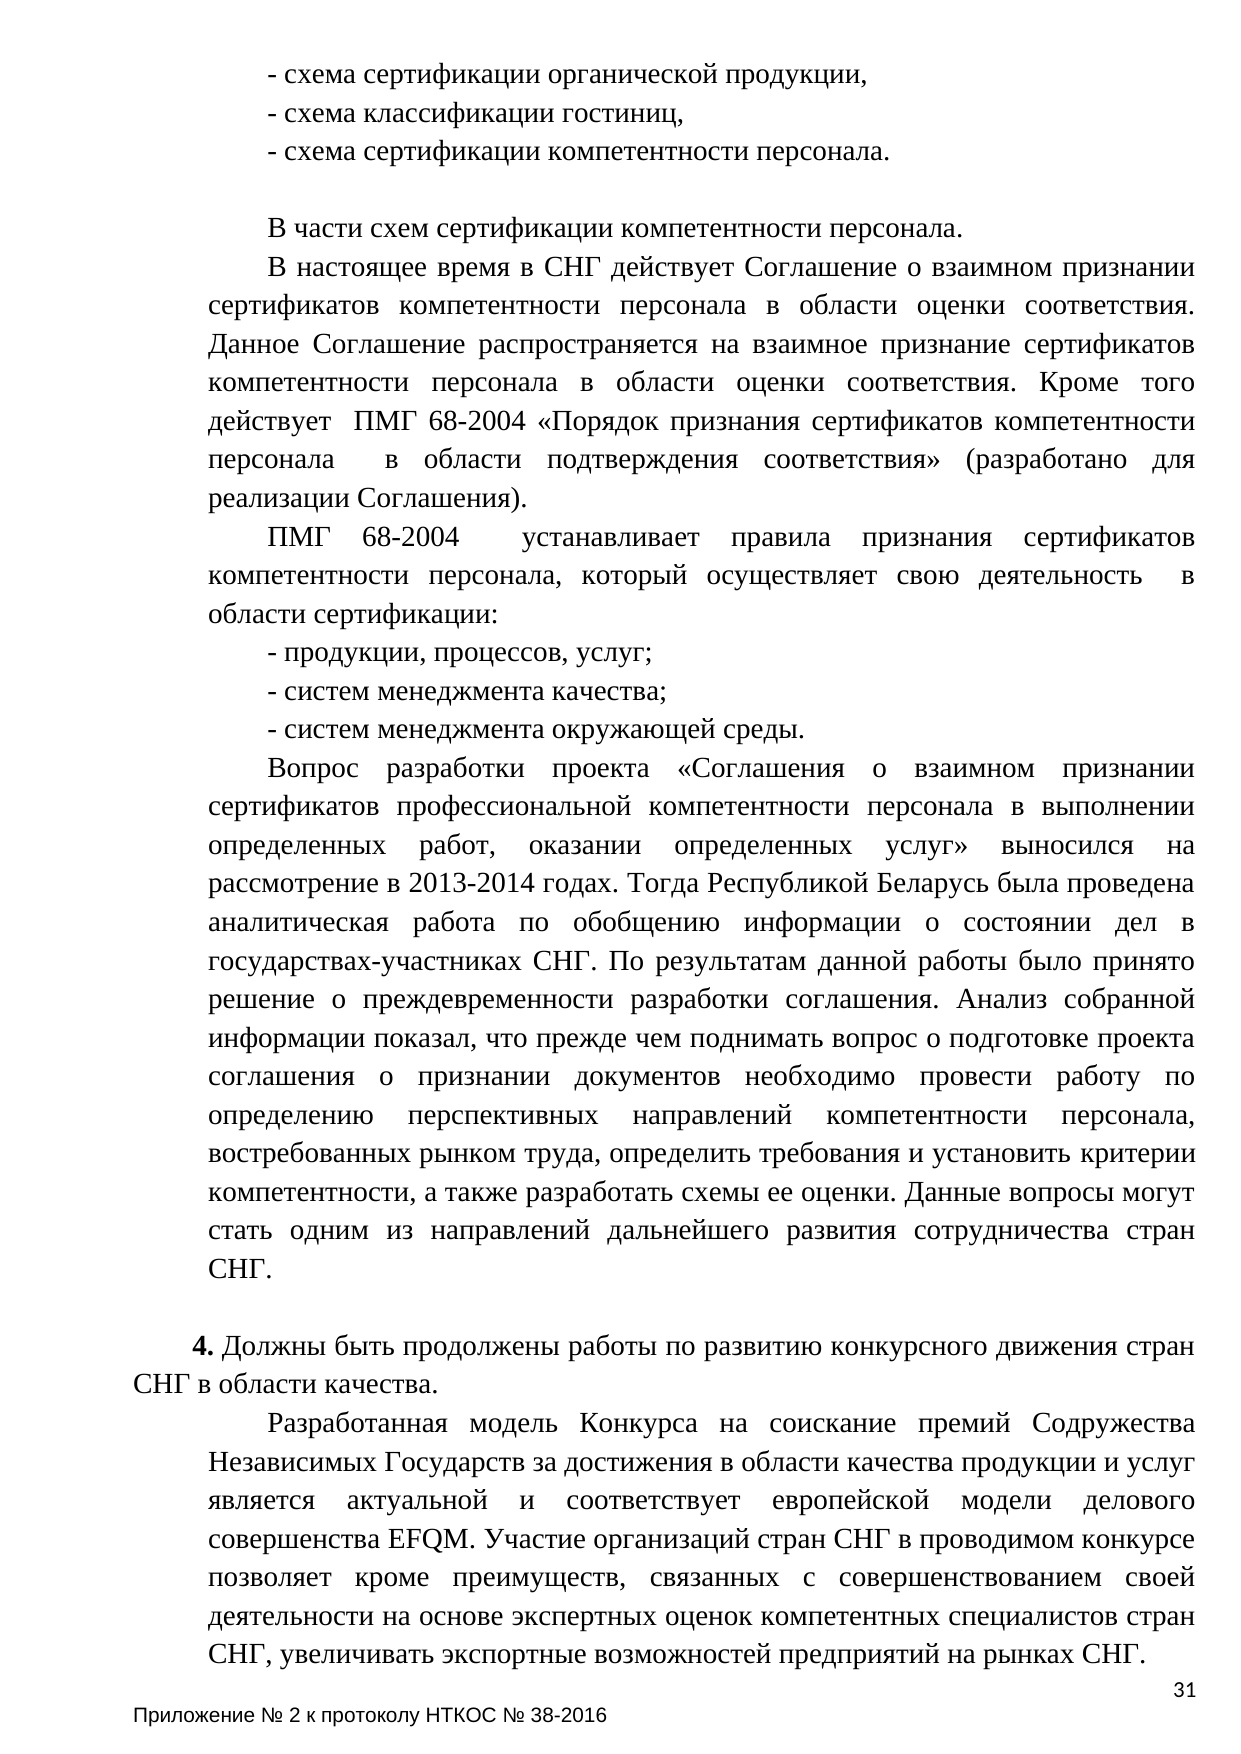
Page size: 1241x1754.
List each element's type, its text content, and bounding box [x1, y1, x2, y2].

text - систем менеджмента окружающей среды. [208, 711, 1196, 745]
list Должны быть продолжены работы по развитию конкурсного движения стран СНГ в области качества. [133, 1328, 1196, 1400]
text В части схем сертификации компетентности персонала. [208, 210, 1196, 244]
text Разработанная модель Конкурса на соискание премий Содружества Независимых Государств за достижения в области качества продукции и услуг является актуальной и соответствует европейской модели делового совершенства EFQM. Участие организаций стран СНГ в проводимом конкурсе позволяет кроме преимуществ, связанных с совершенствованием своей деятельности на основе экспертных оценок компетентных специалистов стран СНГ, увеличивать экспортные возможностей предприятий на рынках СНГ. [208, 1405, 1196, 1670]
text - продукции, процессов, услуг; [208, 634, 1196, 668]
text - схема сертификации компетентности персонала. [208, 133, 1196, 167]
text ПМГ 68-2004 устанавливает правила признания сертификатов компетентности персонала, который осуществляет свою деятельность в области сертификации: [208, 519, 1196, 629]
text В настоящее время в СНГ действует Соглашение о взаимном признании сертификатов компетентности персонала в области оценки соответствия. Данное Соглашение распространяется на взаимное признание сертификатов компетентности персонала в области оценки соответствия. Кроме того действует ПМГ 68-2004 «Порядок признания сертификатов компетентности персонала в области подтверждения соответствия» (разработано для реализации Соглашения). [208, 249, 1196, 514]
text Вопрос разработки проекта «Соглашения о взаимном признании сертификатов профессиональной компетентности персонала в выполнении определенных работ, оказании определенных услуг» выносился на рассмотрение в 2013-2014 годах. Тогда Республикой Беларусь была проведена аналитическая работа по обобщению информации о состоянии дел в государствах-участниках СНГ. По результатам данной работы было принято решение о преждевременности разработки соглашения. Анализ собранной информации показал, что прежде чем поднимать вопрос о подготовке проекта соглашения о признании документов необходимо провести работу по определению перспективных направлений компетентности персонала, востребованных рынком труда, определить требования и установить критерии компетентности, а также разработать схемы ее оценки. Данные вопросы могут стать одним из направлений дальнейшего развития сотрудничества стран СНГ. [208, 750, 1196, 1284]
text - систем менеджмента качества; [208, 673, 1196, 706]
text - схема сертификации органической продукции, [208, 56, 1196, 90]
text - схема классификации гостиниц, [208, 95, 1196, 128]
